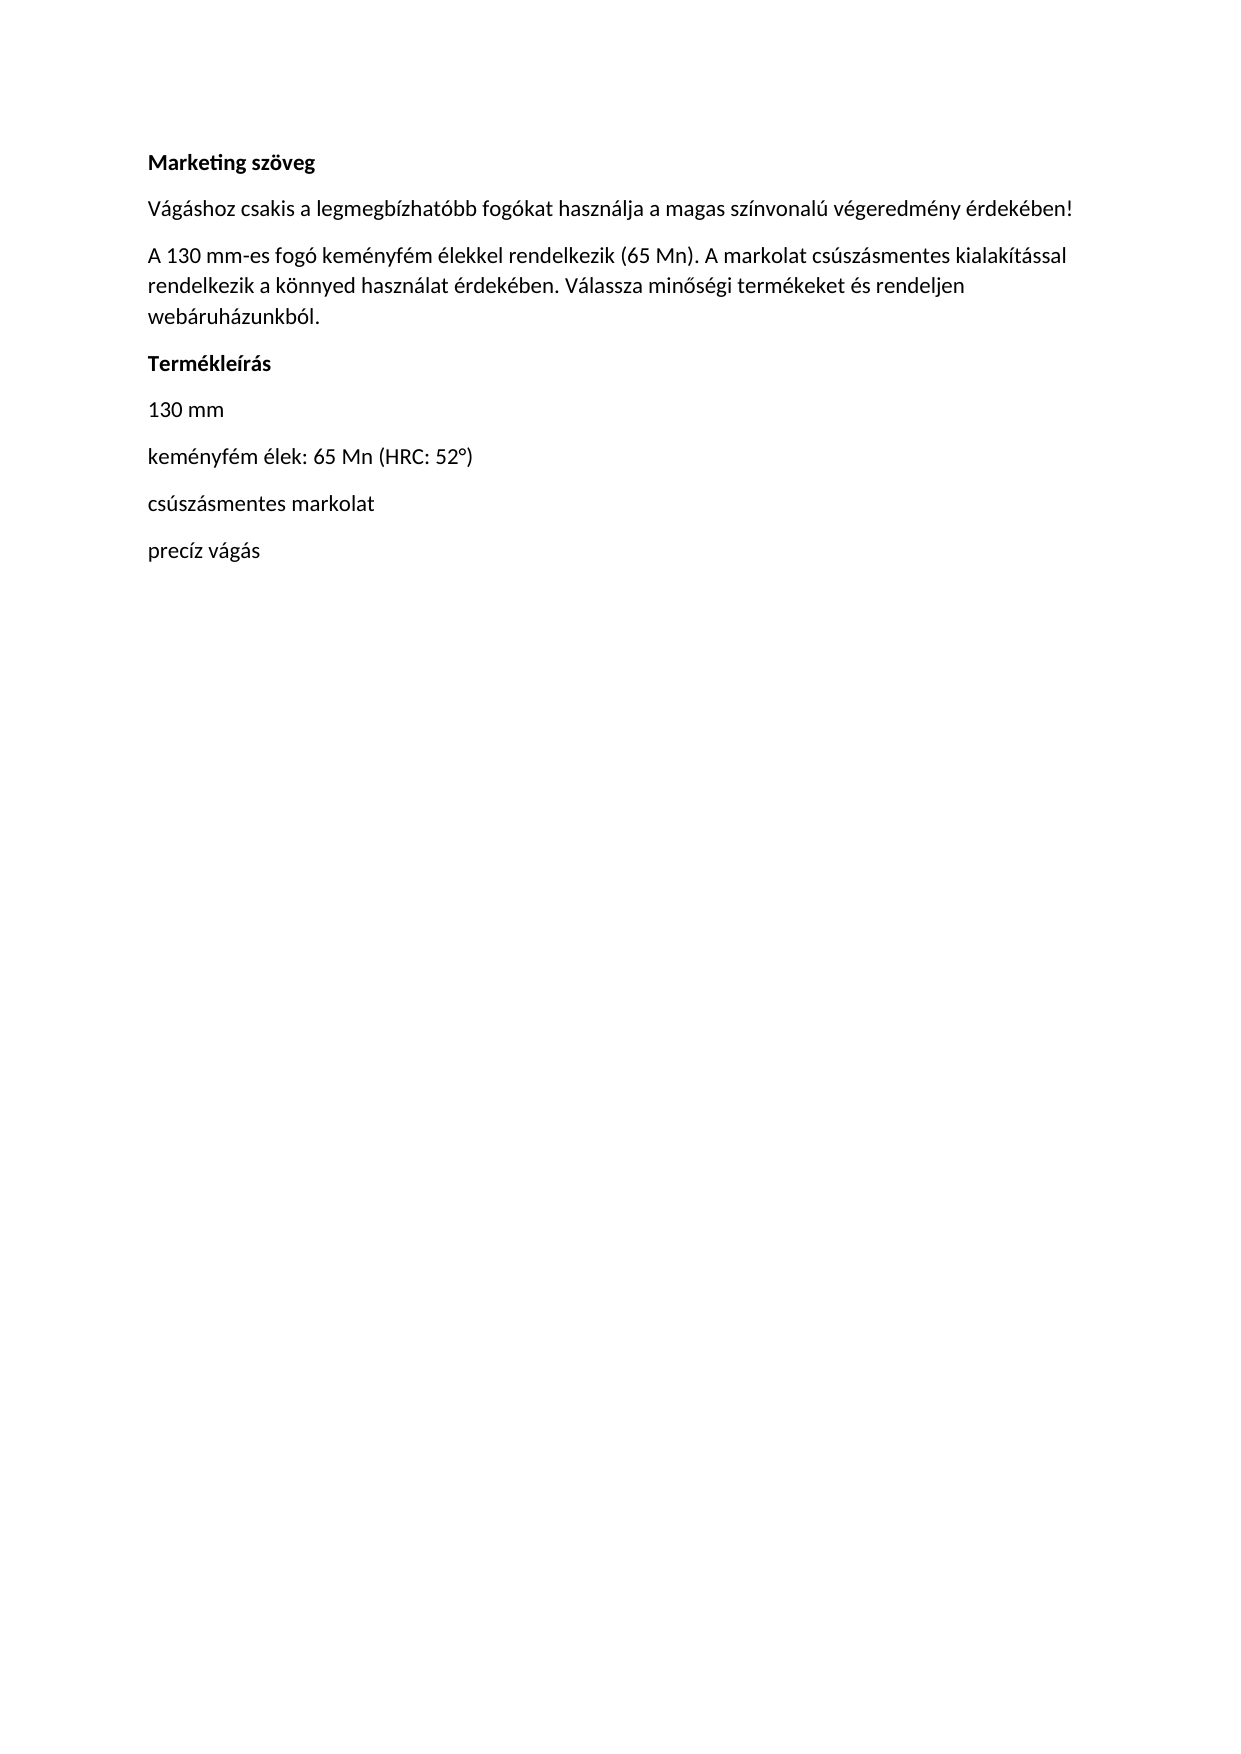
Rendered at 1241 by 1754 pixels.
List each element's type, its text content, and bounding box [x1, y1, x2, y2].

text A 130 mm-es fogó keményfém élekkel rendelkezik (65 Mn). A markolat csúszásmentes kialakítással rendelkezik a könnyed használat érdekében. Válassza minőségi termékeket és rendeljen webáruházunkból. [148, 241, 1093, 330]
text csúszásmentes markolat [148, 489, 1093, 517]
text Termékleírás [148, 349, 1093, 377]
text keményfém élek: 65 Mn (HRC: 52°) [148, 442, 1093, 470]
text Vágáshoz csakis a legmegbízhatóbb fogókat használja a magas színvonalú végeredmény érdekében! [148, 194, 1093, 222]
text precíz vágás [148, 536, 1093, 564]
text 130 mm [148, 396, 1093, 423]
text Marketing szöveg [148, 148, 1093, 176]
